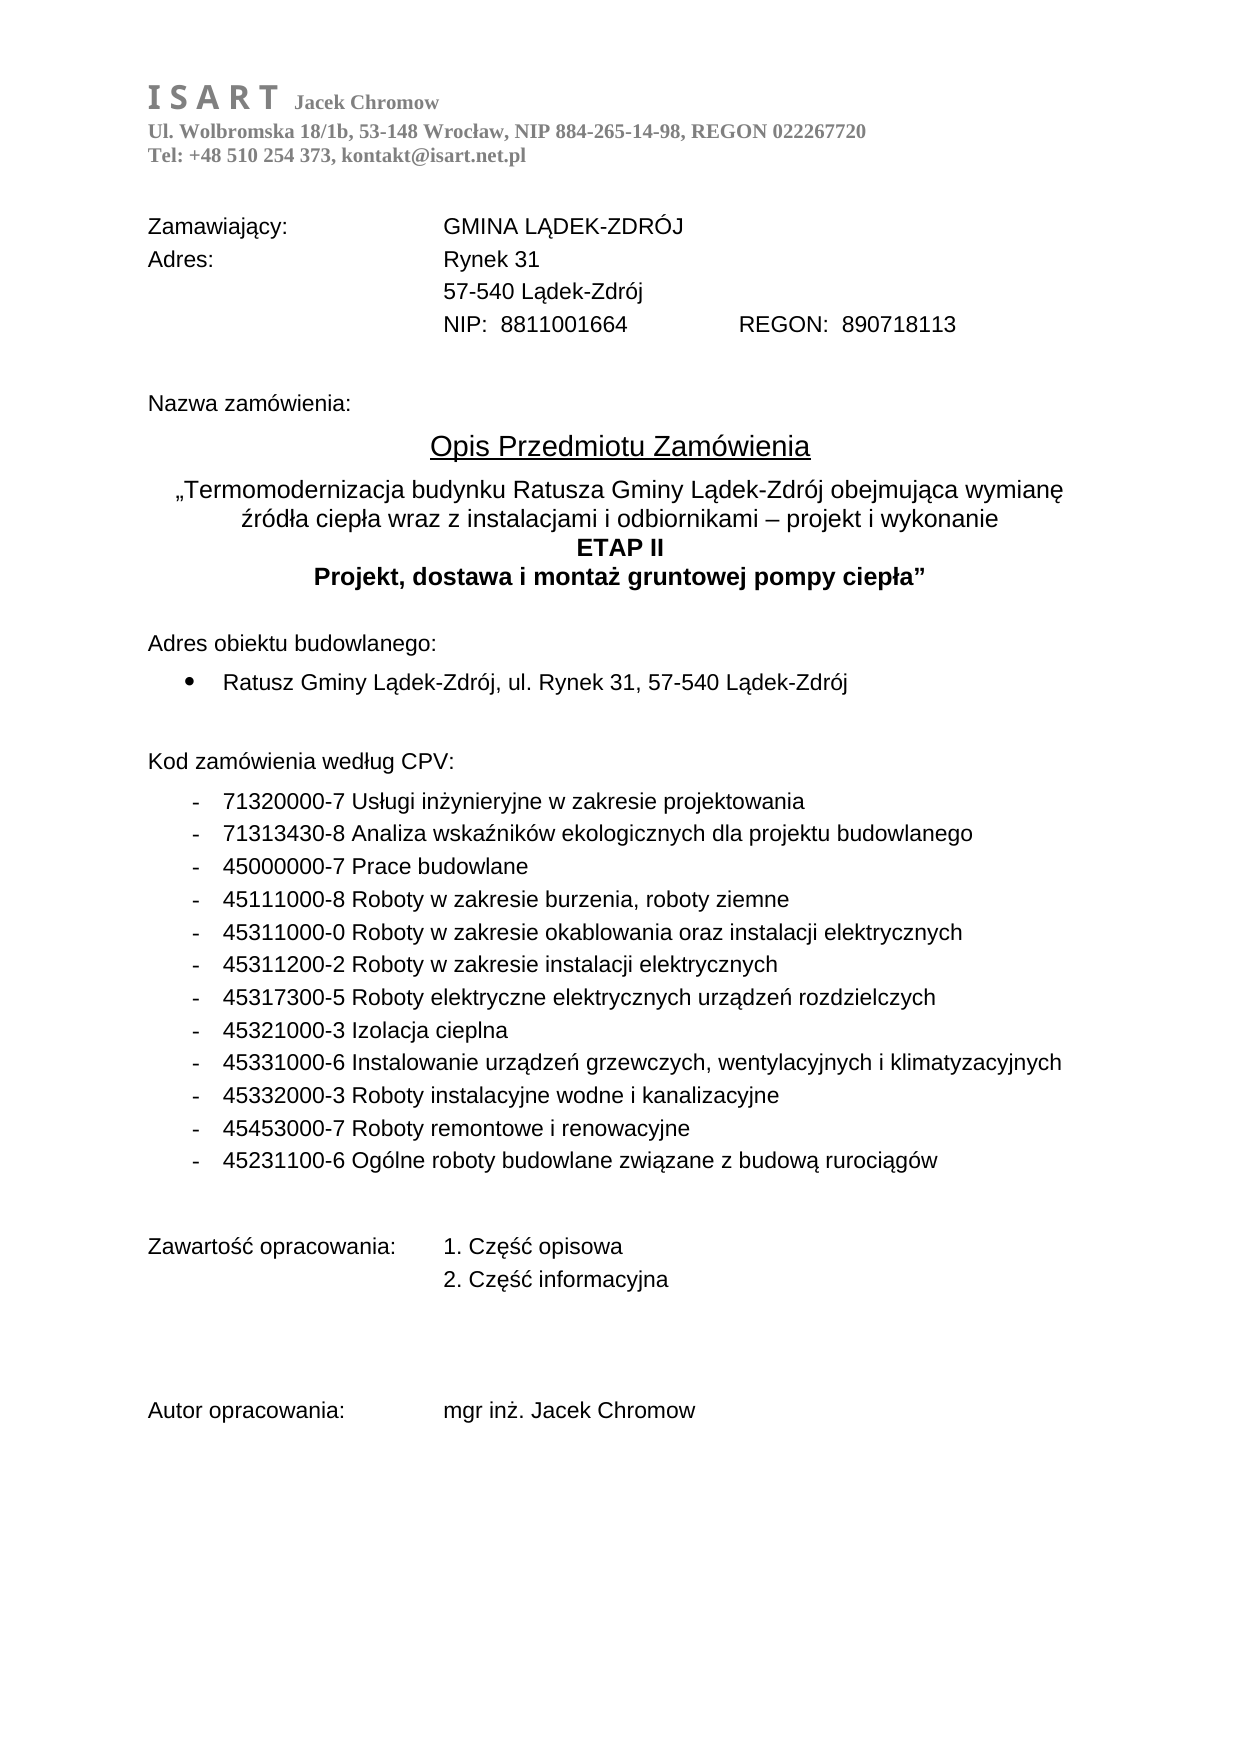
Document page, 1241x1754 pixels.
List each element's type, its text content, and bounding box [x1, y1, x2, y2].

text Projekt, dostawa i montaż gruntowej pompy ciepła” [148, 562, 1093, 590]
text Zamawiający: GMINA LĄDEK-ZDRÓJ [148, 213, 1093, 239]
text Nazwa zamówienia: [148, 390, 1093, 416]
list 71313430-8 Analiza wskaźników ekologicznych dla projektu budowlanego [192, 820, 1093, 847]
text „Termomodernizacja budynku Ratusza Gminy Lądek-Zdrój obejmująca wymianę źródła ciepła wraz z instalacjami i odbiornikami – projekt i wykonanie [148, 475, 1093, 533]
list 45317300-5 Roboty elektryczne elektrycznych urządzeń rozdzielczych [192, 984, 1093, 1010]
text 57-540 Lądek-Zdrój [148, 278, 1093, 304]
text Ul. Wolbromska 18/1b, 53-148 Wrocław, NIP 884-265-14-98, REGON 022267720 [148, 119, 1093, 143]
list 45000000-7 Prace budowlane [192, 853, 1093, 879]
list Ratusz Gminy Lądek-Zdrój, ul. Rynek 31, 57-540 Lądek-Zdrój [185, 669, 1093, 696]
text 2. Część informacyjna [369, 1266, 1093, 1292]
text Autor opracowania: mgr inż. Jacek Chromow [148, 1397, 1093, 1424]
text Opis Przedmiotu Zamówienia [148, 429, 1093, 463]
list 45311000-0 Roboty w zakresie okablowania oraz instalacji elektrycznych [192, 918, 1093, 945]
text Adres: Rynek 31 [148, 246, 1093, 272]
text I S A R T Jacek Chromow [148, 74, 1093, 119]
text Tel: +48 510 254 373, kontakt@isart.net.pl [148, 143, 1093, 167]
list 71320000-7 Usługi inżynieryjne w zakresie projektowania [192, 788, 1093, 814]
text ETAP II [148, 533, 1093, 562]
text NIP: 8811001664 REGON: 890718113 [148, 311, 1093, 337]
text Kod zamówienia według CPV: [148, 748, 1093, 774]
list 45111000-8 Roboty w zakresie burzenia, roboty ziemne [192, 886, 1093, 912]
list 45311200-2 Roboty w zakresie instalacji elektrycznych [192, 951, 1093, 978]
list 45331000-6 Instalowanie urządzeń grzewczych, wentylacyjnych i klimatyzacyjnych [192, 1049, 1093, 1076]
text Zawartość opracowania: 1. Część opisowa [148, 1233, 1093, 1259]
list 45332000-3 Roboty instalacyjne wodne i kanalizacyjne [192, 1082, 1093, 1108]
list 45231100-6 Ogólne roboty budowlane związane z budową rurociągów [192, 1147, 1093, 1174]
text Adres obiektu budowlanego: [148, 630, 1093, 656]
list 45321000-3 Izolacja cieplna [192, 1017, 1093, 1043]
list 45453000-7 Roboty remontowe i renowacyjne [192, 1115, 1093, 1141]
